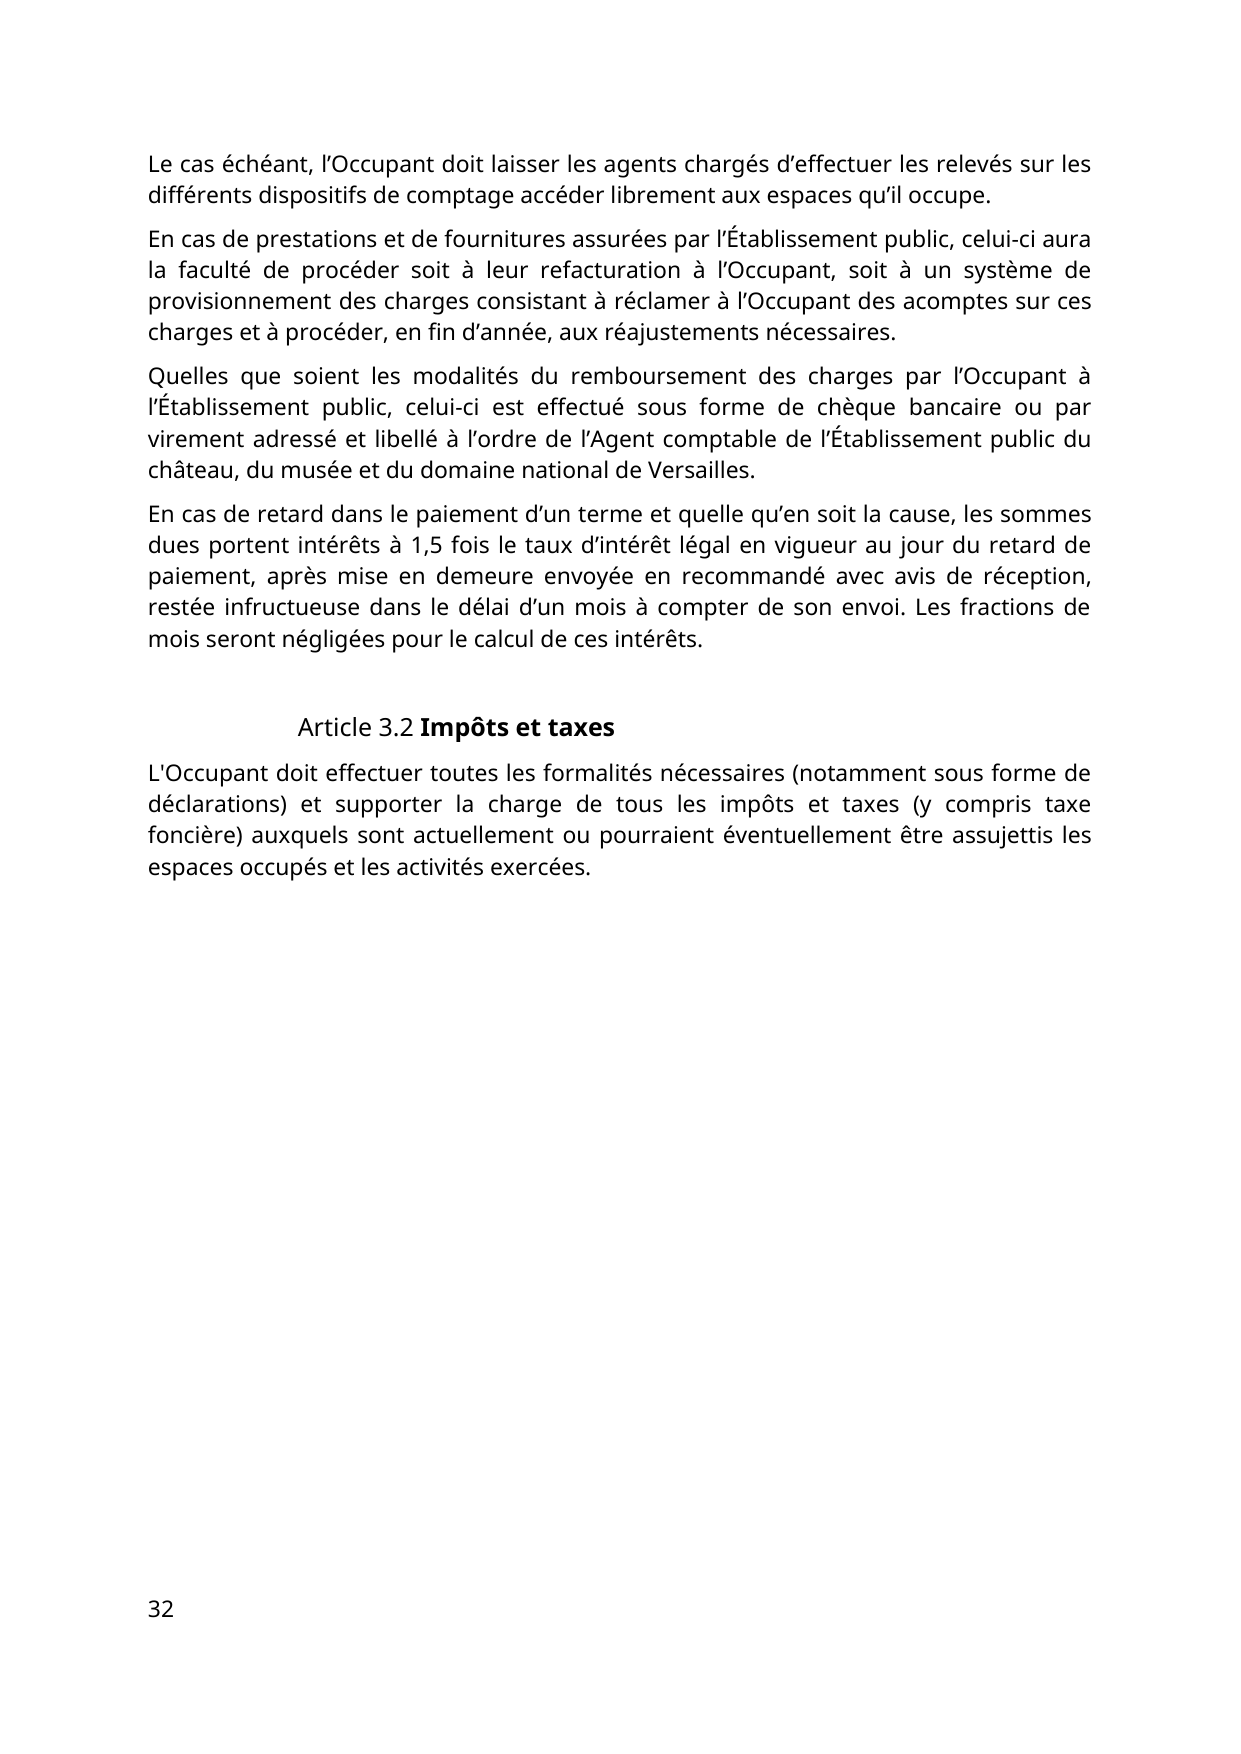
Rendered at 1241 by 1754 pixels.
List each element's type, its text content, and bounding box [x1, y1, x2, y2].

text L'Occupant doit effectuer toutes les formalités nécessaires (notamment sous forme de déclarations) et supporter la charge de tous les impôts et taxes (y compris taxe foncière) auxquels sont actuellement ou pourraient éventuellement être assujettis les espaces occupés et les activités exercées. [148, 757, 1093, 882]
text Quelles que soient les modalités du remboursement des charges par l’Occupant à l’Établissement public, celui-ci est effectué sous forme de chèque bancaire ou par virement adressé et libellé à l’ordre de l’Agent comptable de l’Établissement public du château, du musée et du domaine national de Versailles. [148, 360, 1093, 485]
text En cas de prestations et de fournitures assurées par l’Établissement public, celui-ci aura la faculté de procéder soit à leur refacturation à l’Occupant, soit à un système de provisionnement des charges consistant à réclamer à l’Occupant des acomptes sur ces charges et à procéder, en fin d’année, aux réajustements nécessaires. [148, 223, 1093, 348]
subtitle Impôts et taxes [298, 710, 1093, 744]
text En cas de retard dans le paiement d’un terme et quelle qu’en soit la cause, les sommes dues portent intérêts à 1,5 fois le taux d’intérêt légal en vigueur au jour du retard de paiement, après mise en demeure envoyée en recommandé avec avis de réception, restée infructueuse dans le délai d’un mois à compter de son envoi. Les fractions de mois seront négligées pour le calcul de ces intérêts. [148, 498, 1093, 654]
text Le cas échéant, l’Occupant doit laisser les agents chargés d’effectuer les relevés sur les différents dispositifs de comptage accéder librement aux espaces qu’il occupe. [148, 148, 1093, 210]
